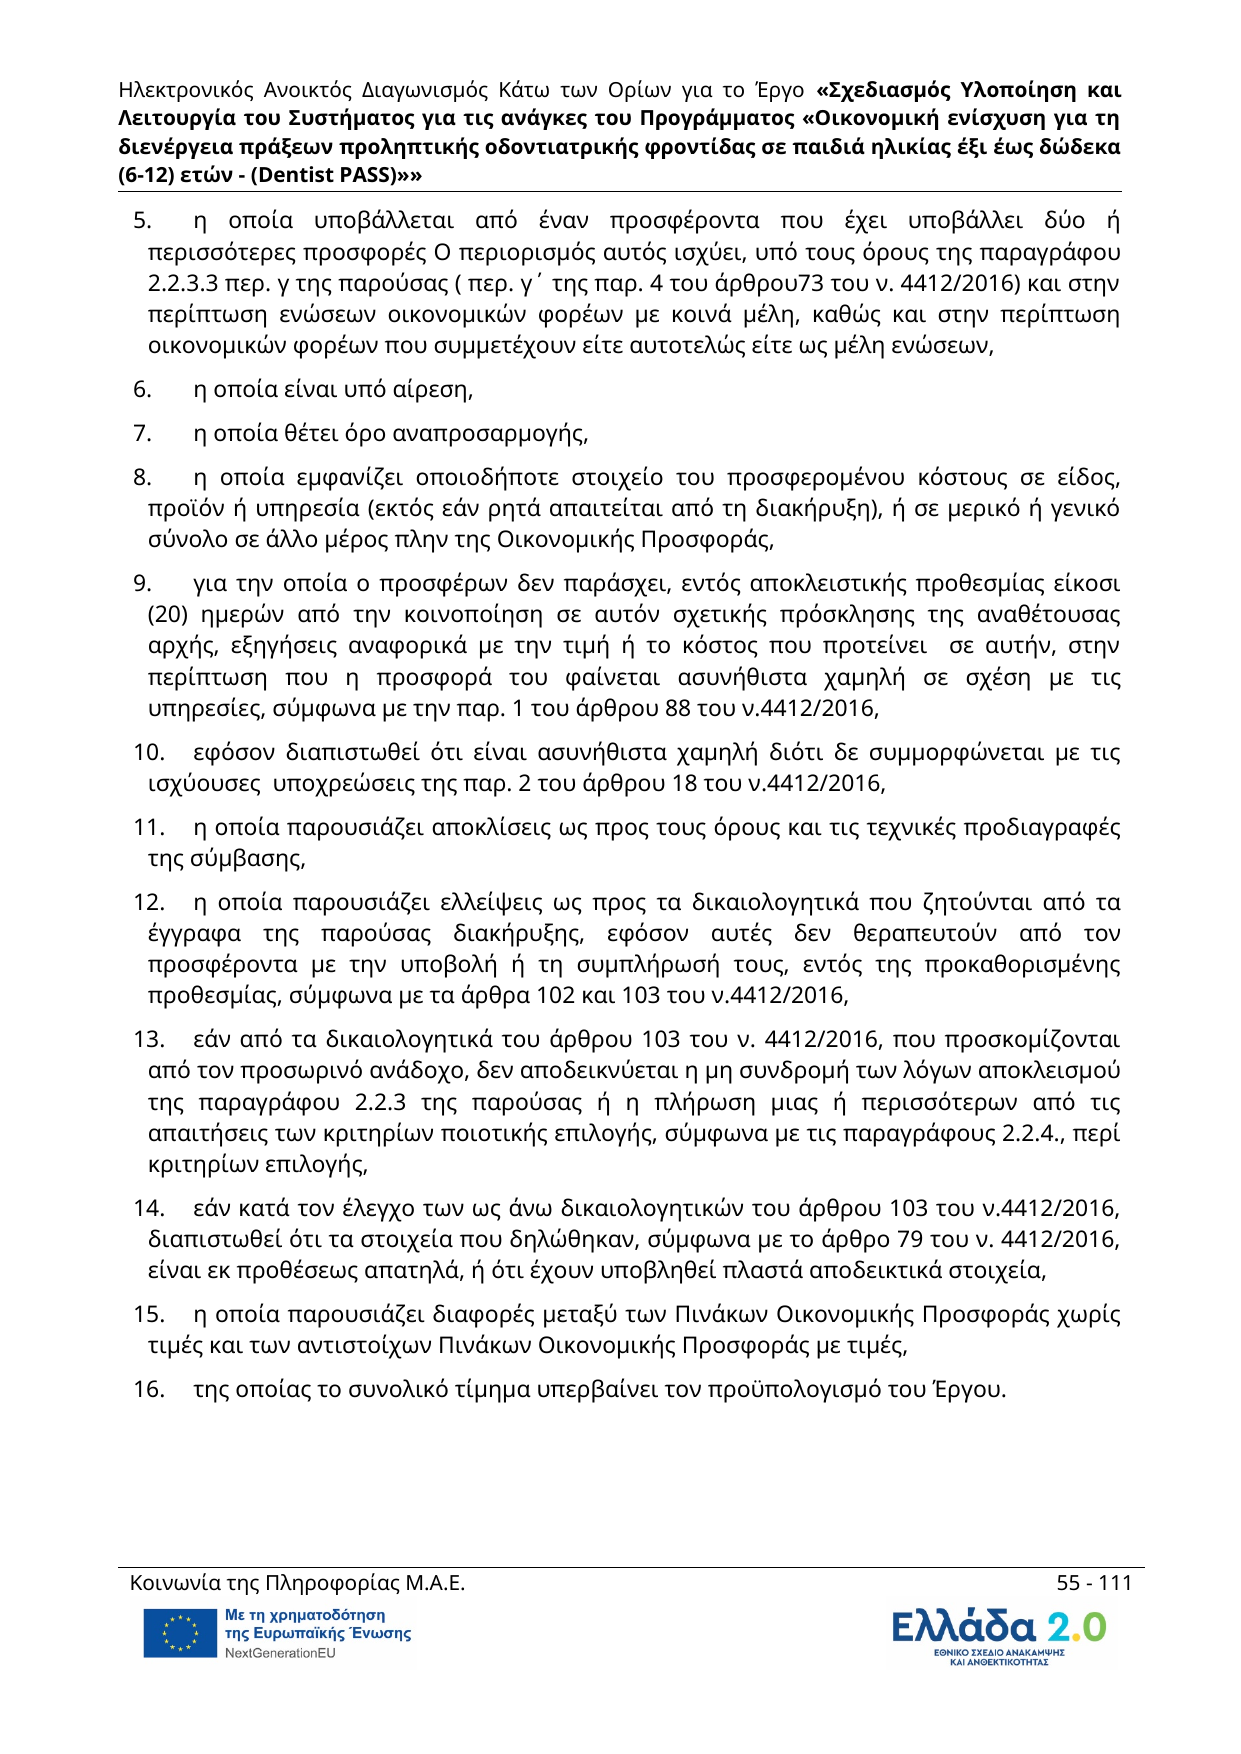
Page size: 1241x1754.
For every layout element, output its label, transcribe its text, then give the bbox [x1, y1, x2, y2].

list για την οποία ο προσφέρων δεν παράσχει, εντός αποκλειστικής προθεσμίας είκοσι (20) ημερών από την κοινοποίηση σε αυτόν σχετικής πρόσκλησης της αναθέτουσας αρχής, εξηγήσεις αναφορικά με την τιμή ή το κόστος που προτείνει σε αυτήν, στην περίπτωση που η προσφορά του φαίνεται ασυνήθιστα χαμηλή σε σχέση με τις υπηρεσίες, σύμφωνα με την παρ. 1 του άρθρου 88 του ν.4412/2016, [133, 567, 1122, 723]
list η οποία παρουσιάζει διαφορές μεταξύ των Πινάκων Οικονομικής Προσφοράς χωρίς τιμές και των αντιστοίχων Πινάκων Οικονομικής Προσφοράς με τιμές, [133, 1298, 1122, 1361]
list η οποία παρουσιάζει αποκλίσεις ως προς τους όρους και τις τεχνικές προδιαγραφές της σύμβασης, [133, 811, 1122, 873]
list της οποίας το συνολικό τίμημα υπερβαίνει τον προϋπολογισμό του Έργου. [133, 1373, 1122, 1404]
list η οποία είναι υπό αίρεση, [133, 373, 1122, 404]
list η οποία υποβάλλεται από έναν προσφέροντα που έχει υποβάλλει δύο ή περισσότερες προσφορές Ο περιορισμός αυτός ισχύει, υπό τους όρους της παραγράφου ‎2.2.3.3 περ. γ της παρούσας ( περ. γ΄ της παρ. 4 του άρθρου73 του ν. 4412/2016) και στην περίπτωση ενώσεων οικονομικών φορέων με κοινά μέλη, καθώς και στην περίπτωση οικονομικών φορέων που συμμετέχουν είτε αυτοτελώς είτε ως μέλη ενώσεων, [133, 204, 1122, 361]
list εάν από τα δικαιολογητικά του άρθρου 103 του ν. 4412/2016, που προσκομίζονται από τον προσωρινό ανάδοχο, δεν αποδεικνύεται η μη συνδρομή των λόγων αποκλεισμού της παραγράφου 2.2.3 της παρούσας ή η πλήρωση μιας ή περισσότερων από τις απαιτήσεις των κριτηρίων ποιοτικής επιλογής, σύμφωνα με τις παραγράφους 2.2.4., περί κριτηρίων επιλογής, [133, 1023, 1122, 1179]
list εφόσον διαπιστωθεί ότι είναι ασυνήθιστα χαμηλή διότι δε συμμορφώνεται με τις ισχύουσες υποχρεώσεις της παρ. 2 του άρθρου 18 του ν.4412/2016, [133, 736, 1122, 798]
list η οποία θέτει όρο αναπροσαρμογής, [133, 417, 1122, 448]
list η οποία παρουσιάζει ελλείψεις ως προς τα δικαιολογητικά που ζητούνται από τα έγγραφα της παρούσας διακήρυξης, εφόσον αυτές δεν θεραπευτούν από τον προσφέροντα με την υποβολή ή τη συμπλήρωσή τους, εντός της προκαθορισμένης προθεσμίας, σύμφωνα με τα άρθρα 102 και 103 του ν.4412/2016, [133, 886, 1122, 1011]
list εάν κατά τον έλεγχο των ως άνω δικαιολογητικών του άρθρου 103 του ν.4412/2016, διαπιστωθεί ότι τα στοιχεία που δηλώθηκαν, σύμφωνα με το άρθρο 79 του ν. 4412/2016, είναι εκ προθέσεως απατηλά, ή ότι έχουν υποβληθεί πλαστά αποδεικτικά στοιχεία, [133, 1192, 1122, 1286]
list η οποία εμφανίζει οποιοδήποτε στοιχείο του προσφερομένου κόστους σε είδος, προϊόν ή υπηρεσία (εκτός εάν ρητά απαιτείται από τη διακήρυξη), ή σε μερικό ή γενικό σύνολο σε άλλο μέρος πλην της Οικονομικής Προσφοράς, [133, 461, 1122, 554]
